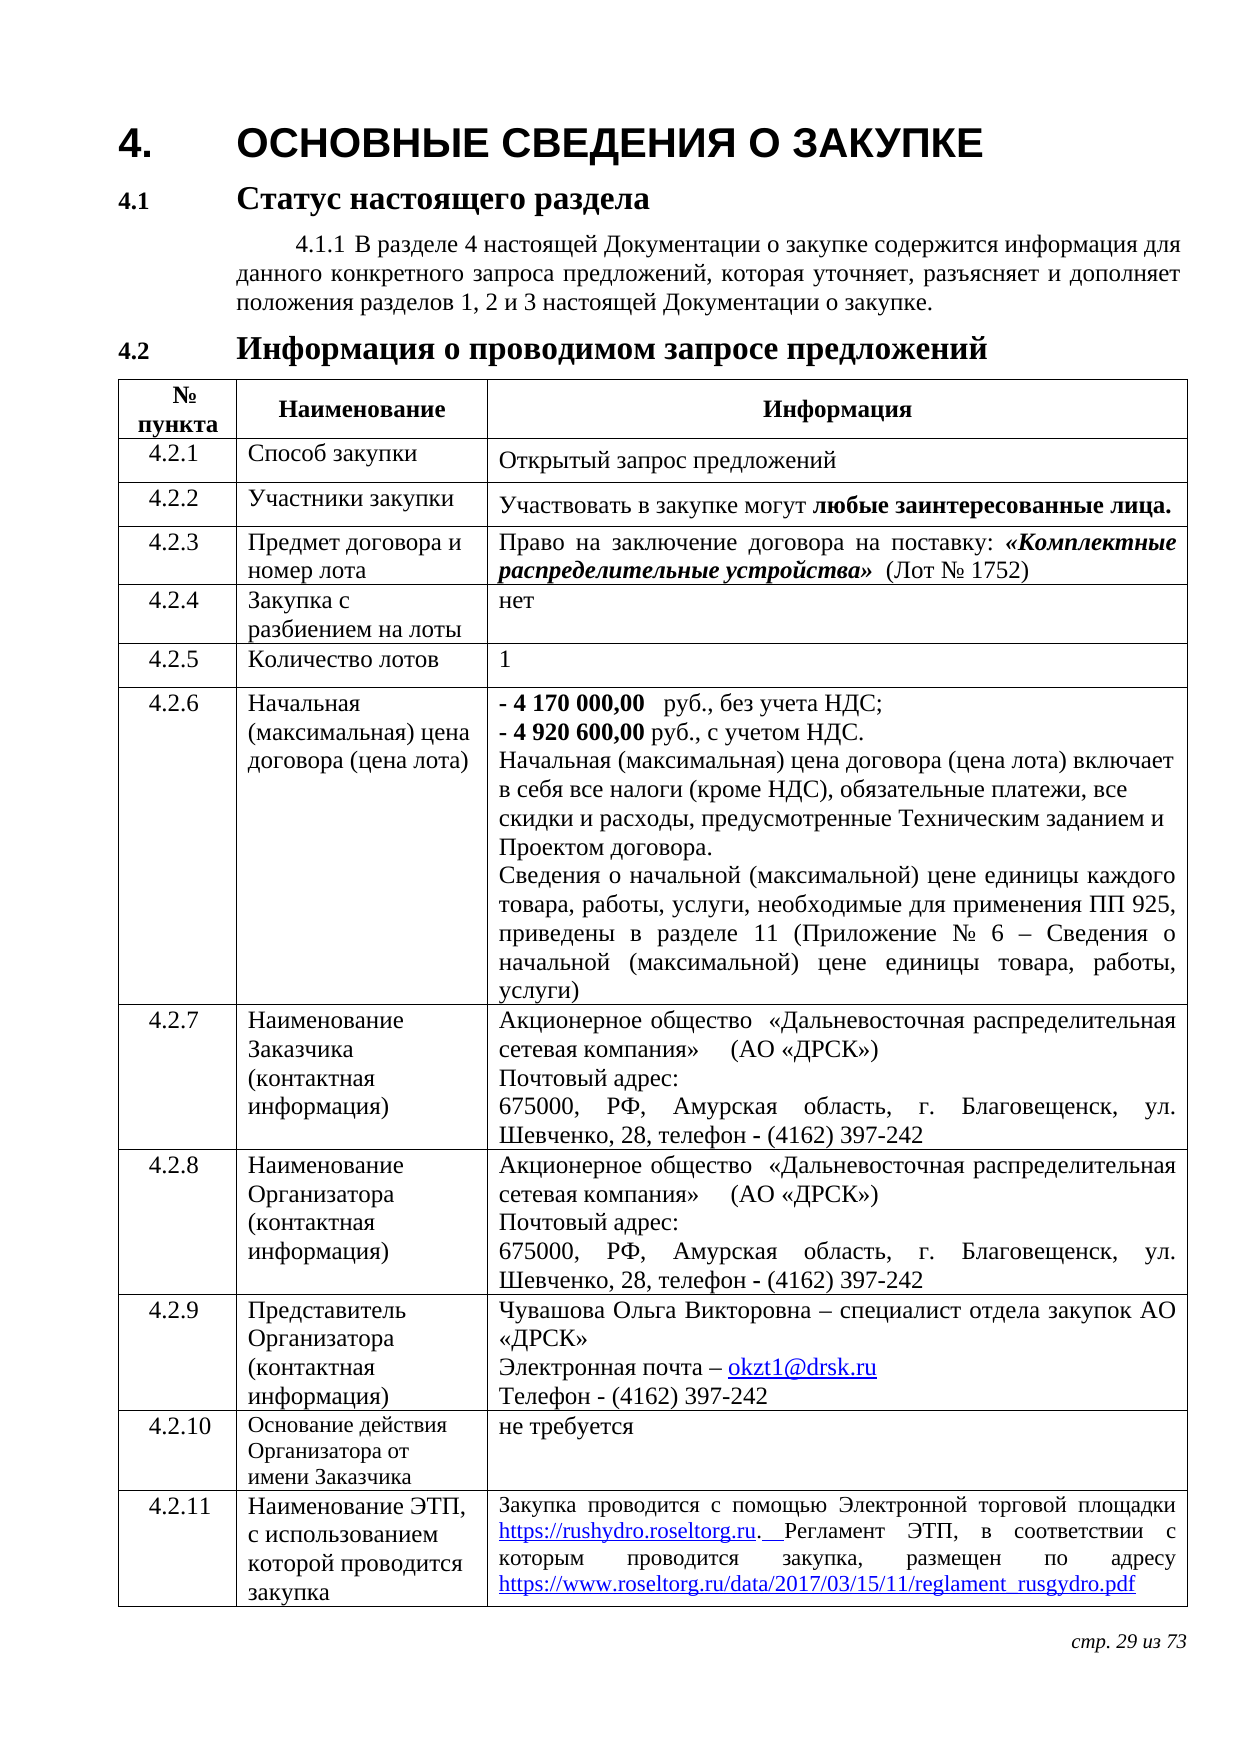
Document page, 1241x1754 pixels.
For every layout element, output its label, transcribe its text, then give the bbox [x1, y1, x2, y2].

table_cell [119, 527, 236, 584]
table_cell Количество лотов [237, 644, 487, 687]
table_cell Акционерное общество «Дальневосточная распределительная сетевая компания» (АО «ДРСК») Почтовый адрес: 675000, РФ, Амурская область, г. Благовещенск, ул. Шевченко, 28, телефон - (4162) 397-242 [488, 1150, 1187, 1294]
table_cell Участники закупки [237, 483, 487, 526]
table_cell Наименование Организатора (контактная информация) [237, 1150, 487, 1294]
table_cell Начальная (максимальная) цена договора (цена лота) [237, 688, 487, 1004]
table_cell - 4 170 000,00 руб., без учета НДС; - 4 920 600,00 руб., с учетом НДС. Начальная (максимальная) цена договора (цена лота) включает в себя все налоги (кроме НДС), обязательные платежи, все скидки и расходы, предусмотренные Техническим заданием и Проектом договора. Сведения о начальной (максимальной) цене единицы каждого товара, работы, услуги, необходимые для применения ПП 925, приведены в разделе 11 (Приложение № 6 – Сведения о начальной (максимальной) цене единицы товара, работы, услуги) [488, 688, 1187, 1004]
table_cell [119, 1005, 236, 1149]
table_cell не требуется [488, 1411, 1187, 1490]
table_cell [119, 483, 236, 526]
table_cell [488, 1491, 1187, 1606]
table_cell [119, 1150, 236, 1294]
table_cell Акционерное общество «Дальневосточная распределительная сетевая компания» (АО «ДРСК») Почтовый адрес: 675000, РФ, Амурская область, г. Благовещенск, ул. Шевченко, 28, телефон - (4162) 397-242 [488, 1005, 1187, 1149]
table_cell Основание действия Организатора от имени Заказчика [237, 1411, 487, 1490]
subtitle Статус настоящего раздела [118, 178, 1181, 217]
subtitle Информация о проводимом запросе предложений [118, 328, 1181, 366]
table_cell [119, 644, 236, 687]
table_cell Закупка с разбиением на лоты [237, 585, 487, 643]
table_cell Право на заключение договора на поставку: «Комплектные распределительные устройства» (Лот № 1752) [488, 527, 1187, 584]
table_cell Открытый запрос предложений [488, 439, 1187, 482]
table_cell [119, 1295, 236, 1410]
table_cell 1 [488, 644, 1187, 687]
table_cell нет [488, 585, 1187, 643]
table_header № пункта [119, 380, 236, 437]
table_cell Способ закупки [237, 439, 487, 482]
table_header Наименование [237, 380, 487, 437]
text В разделе 4 настоящей Документации о закупке содержится информация для данного конкретного запроса предложений, которая уточняет, разъясняет и дополняет положения разделов 1, 2 и 3 настоящей Документации о закупке. [236, 229, 1181, 316]
table_header Информация [488, 380, 1187, 437]
table_cell Предмет договора и номер лота [237, 527, 487, 584]
table_cell Чувашова Ольга Викторовна – специалист отдела закупок АО «ДРСК» Электронная почта – okzt1@drsk.ru Телефон - (4162) 397-242 [488, 1295, 1187, 1410]
subtitle ОСНОВНЫЕ СВЕДЕНИЯ О ЗАКУПКЕ [118, 118, 1181, 166]
table_cell [119, 439, 236, 482]
table_cell [119, 1411, 236, 1490]
table_cell Участвовать в закупке могут любые заинтересованные лица. [488, 483, 1187, 526]
table_cell Наименование Заказчика (контактная информация) [237, 1005, 487, 1149]
table_cell Представитель Организатора (контактная информация) [237, 1295, 487, 1410]
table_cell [237, 1491, 487, 1606]
table_cell [119, 1491, 236, 1606]
table_cell [119, 688, 236, 1004]
table_cell [119, 585, 236, 643]
